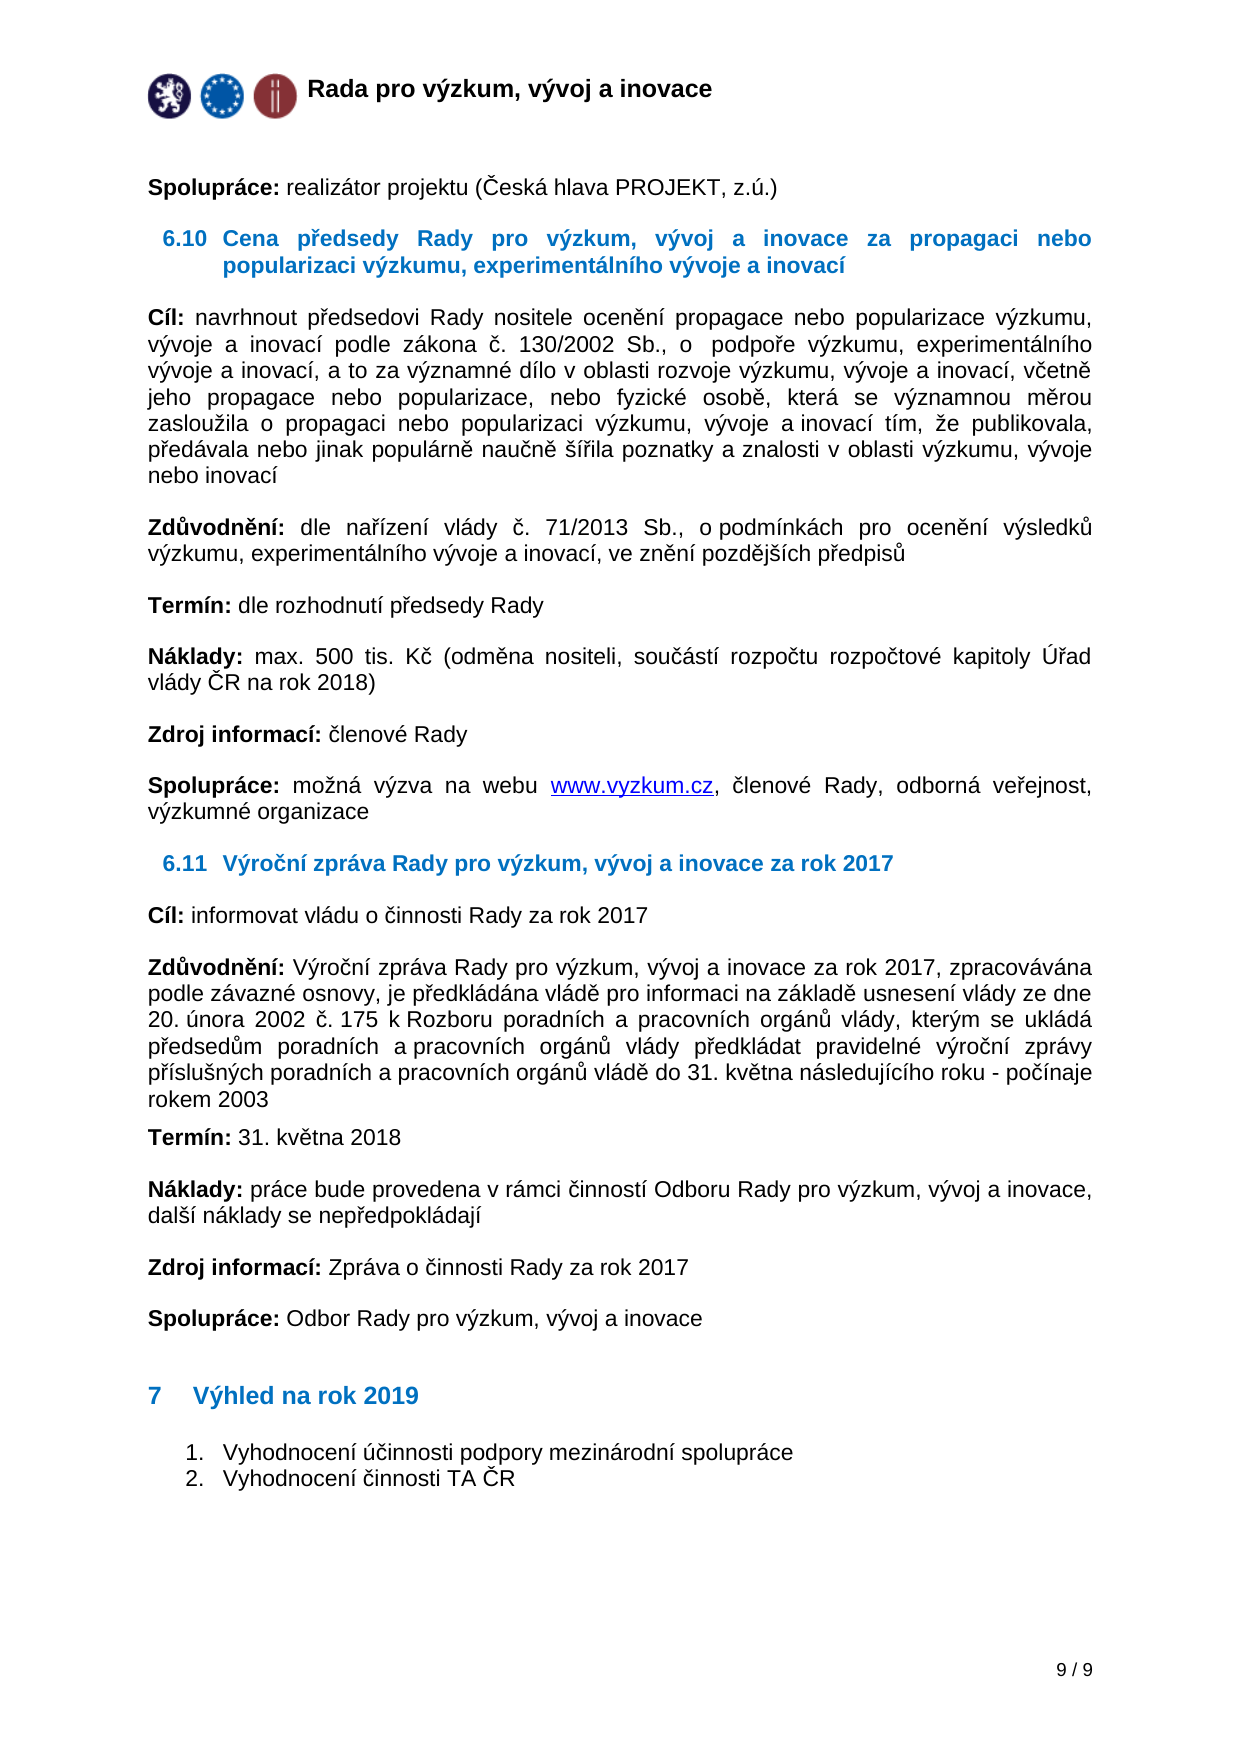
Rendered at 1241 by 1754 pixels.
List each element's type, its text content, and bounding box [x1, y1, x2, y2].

list Vyhodnocení činnosti TA ČR [185, 1465, 1093, 1491]
list Vyhodnocení účinnosti podpory mezinárodní spolupráce [185, 1439, 1093, 1465]
text Náklady: max. 500 tis. Kč (odměna nositeli, součástí rozpočtu rozpočtové kapitoly Úřad vlády ČR na rok 2018) [148, 643, 1093, 696]
text Termín: 31. května 2018 [148, 1124, 1093, 1151]
text Zdroj informací: členové Rady [148, 721, 1093, 747]
text Zdroj informací: Zpráva o činnosti Rady za rok 2017 [148, 1253, 1093, 1280]
subtitle Výhled na rok 2019 [148, 1381, 1093, 1410]
text Cíl: informovat vládu o činnosti Rady za rok 2017 [148, 902, 1093, 929]
text Cíl: navrhnout předsedovi Rady nositele ocenění propagace nebo popularizace výzkumu, vývoje a inovací podle zákona č. 130/2002 Sb., o podpoře výzkumu, experimentálního vývoje a inovací, a to za významné dílo v oblasti rozvoje výzkumu, vývoje a inovací, včetně jeho propagace nebo popularizace, nebo fyzické osobě, která se významnou měrou zasloužila o propagaci nebo popularizaci výzkumu, vývoje a inovací tím, že publikovala, předávala nebo jinak populárně naučně šířila poznatky a znalosti v oblasti výzkumu, vývoje nebo inovací [148, 304, 1093, 489]
text Zdůvodnění: Výroční zpráva Rady pro výzkum, vývoj a inovace za rok 2017, zpracovávána podle závazné osnovy, je předkládána vládě pro informaci na základě usnesení vlády ze dne 20. února 2002 č. 175 k Rozboru poradních a pracovních orgánů vlády, kterým se ukládá předsedům poradních a pracovních orgánů vlády předkládat pravidelné výroční zprávy příslušných poradních a pracovních orgánů vládě do 31. května následujícího roku - počínaje rokem 2003 [148, 954, 1093, 1112]
subtitle Cena předsedy Rady pro výzkum, vývoj a inovace za propagaci nebo popularizaci výzkumu, experimentálního vývoje a inovací [162, 225, 1093, 278]
picture [147, 73, 298, 120]
text Spolupráce: realizátor projektu (Česká hlava PROJEKT, z.ú.) [148, 174, 1093, 200]
text Náklady: práce bude provedena v rámci činností Odboru Rady pro výzkum, vývoj a inovace, další náklady se nepředpokládají [148, 1176, 1093, 1228]
text Spolupráce: možná výzva na webu www.vyzkum.cz, členové Rady, odborná veřejnost, výzkumné organizace [148, 772, 1093, 825]
text Termín: dle rozhodnutí předsedy Rady [148, 592, 1093, 618]
text Spolupráce: Odbor Rady pro výzkum, vývoj a inovace [148, 1305, 1093, 1331]
subtitle Výroční zpráva Rady pro výzkum, vývoj a inovace za rok 2017 [162, 850, 1093, 876]
text Zdůvodnění: dle nařízení vlády č. 71/2013 Sb., o podmínkách pro ocenění výsledků výzkumu, experimentálního vývoje a inovací, ve znění pozdějších předpisů [148, 514, 1093, 567]
